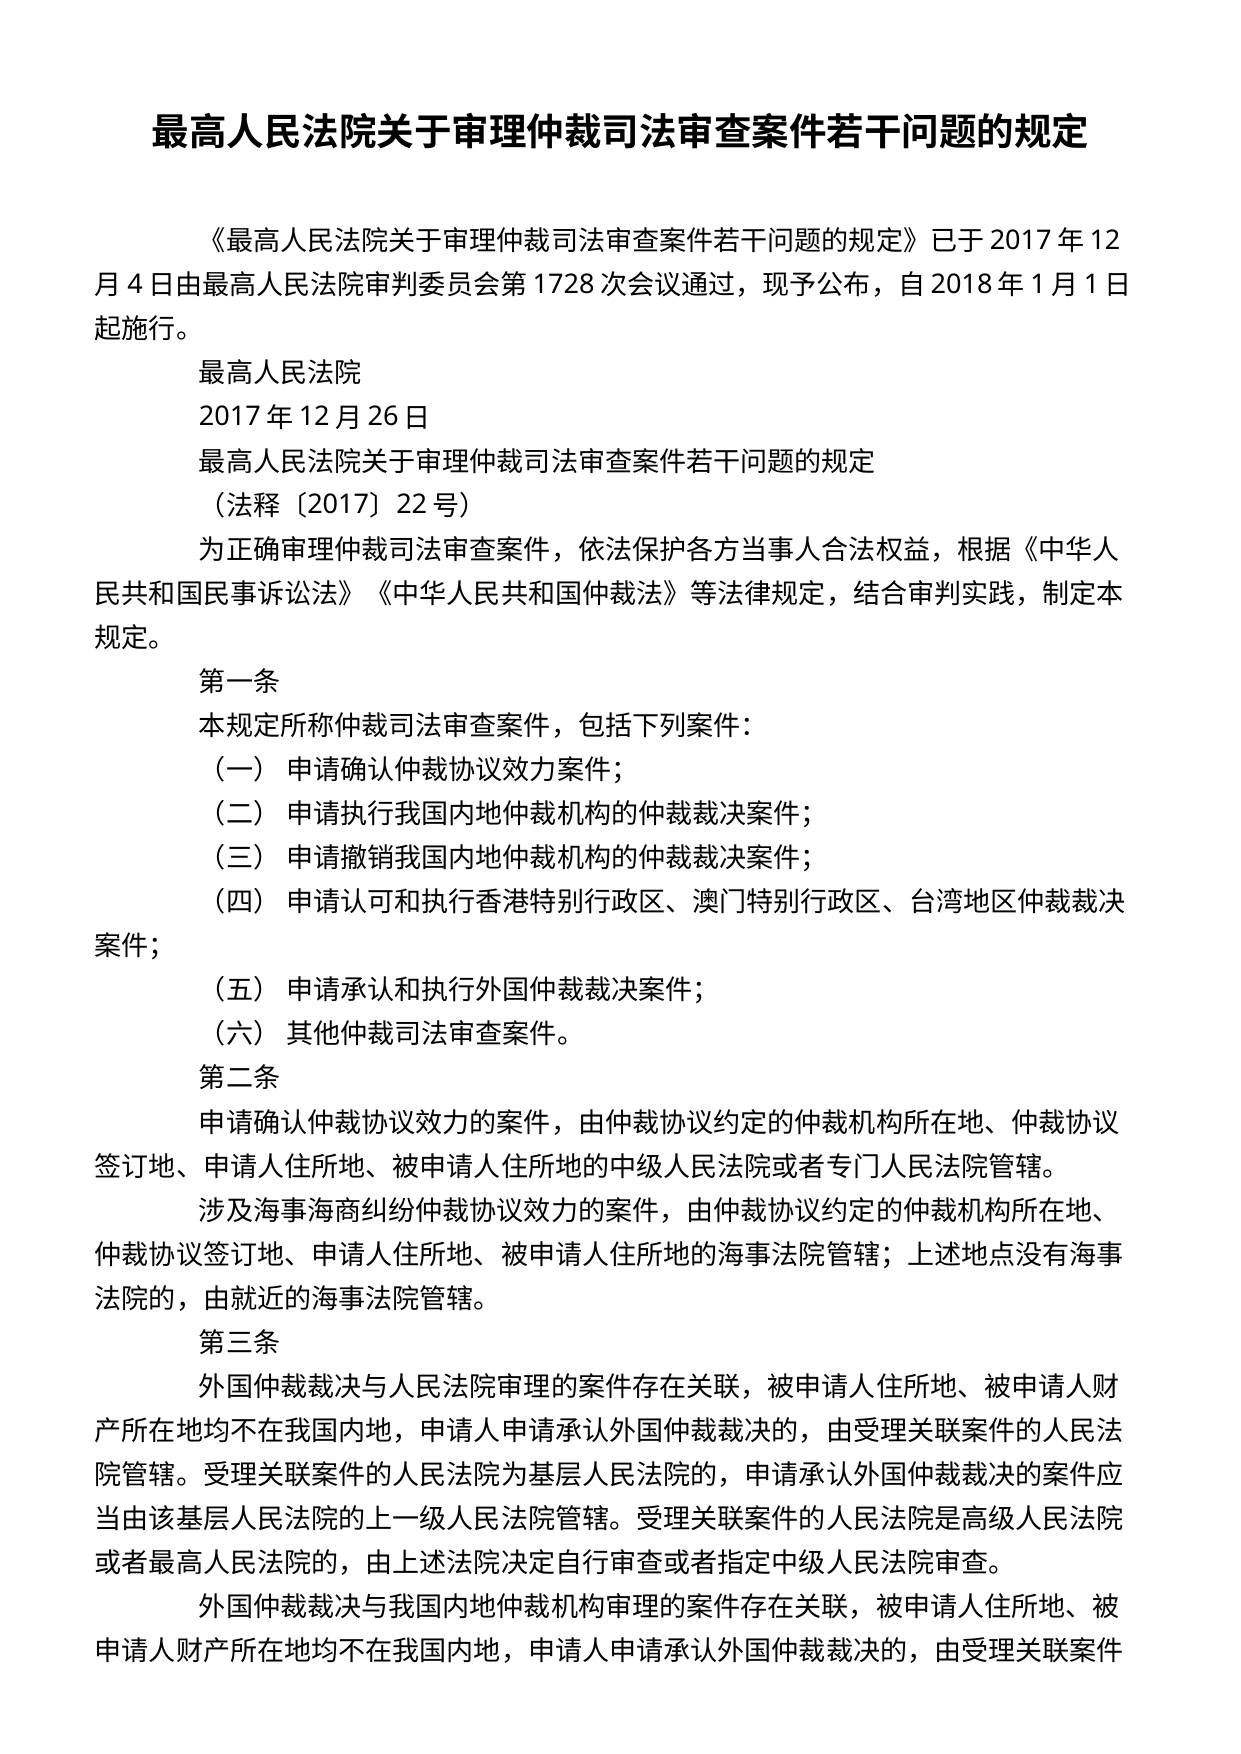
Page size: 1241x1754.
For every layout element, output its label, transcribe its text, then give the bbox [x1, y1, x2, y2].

text 第三条 [94, 1318, 1146, 1362]
text 最高人民法院 [94, 349, 1146, 393]
text 第一条 [94, 657, 1146, 702]
text （法释〔2017〕22号） [94, 481, 1146, 525]
text 涉及海事海商纠纷仲裁协议效力的案件，由仲裁协议约定的仲裁机构所在地、仲裁协议签订地、申请人住所地、被申请人住所地的海事法院管辖；上述地点没有海事法院的，由就近的海事法院管辖。 [94, 1186, 1146, 1318]
text 外国仲裁裁决与人民法院审理的案件存在关联，被申请人住所地、被申请人财产所在地均不在我国内地，申请人申请承认外国仲裁裁决的，由受理关联案件的人民法院管辖。受理关联案件的人民法院为基层人民法院的，申请承认外国仲裁裁决的案件应当由该基层人民法院的上一级人民法院管辖。受理关联案件的人民法院是高级人民法院或者最高人民法院的，由上述法院决定自行审查或者指定中级人民法院审查。 [94, 1362, 1146, 1583]
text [94, 1583, 1146, 1671]
text （六） 其他仲裁司法审查案件。 [94, 1010, 1146, 1054]
text 2017年12月26日 [94, 393, 1146, 437]
text 第二条 [94, 1054, 1146, 1098]
text 最高人民法院关于审理仲裁司法审查案件若干问题的规定 [94, 437, 1146, 481]
text 为正确审理仲裁司法审查案件，依法保护各方当事人合法权益，根据《中华人民共和国民事诉讼法》《中华人民共和国仲裁法》等法律规定，结合审判实践，制定本规定。 [94, 525, 1146, 657]
text （三） 申请撤销我国内地仲裁机构的仲裁裁决案件； [94, 834, 1146, 878]
text （一） 申请确认仲裁协议效力案件； [94, 746, 1146, 790]
text 本规定所称仲裁司法审查案件，包括下列案件： [94, 702, 1146, 746]
text （二） 申请执行我国内地仲裁机构的仲裁裁决案件； [94, 790, 1146, 834]
text 《最高人民法院关于审理仲裁司法审查案件若干问题的规定》已于2017年12月4日由最高人民法院审判委员会第1728次会议通过，现予公布，自2018年1月1日起施行。 [94, 217, 1146, 349]
text （五） 申请承认和执行外国仲裁裁决案件； [94, 966, 1146, 1010]
text 最高人民法院关于审理仲裁司法审查案件若干问题的规定 [94, 85, 1146, 173]
text 申请确认仲裁协议效力的案件，由仲裁协议约定的仲裁机构所在地、仲裁协议签订地、申请人住所地、被申请人住所地的中级人民法院或者专门人民法院管辖。 [94, 1098, 1146, 1186]
text （四） 申请认可和执行香港特别行政区、澳门特别行政区、台湾地区仲裁裁决案件； [94, 878, 1146, 966]
